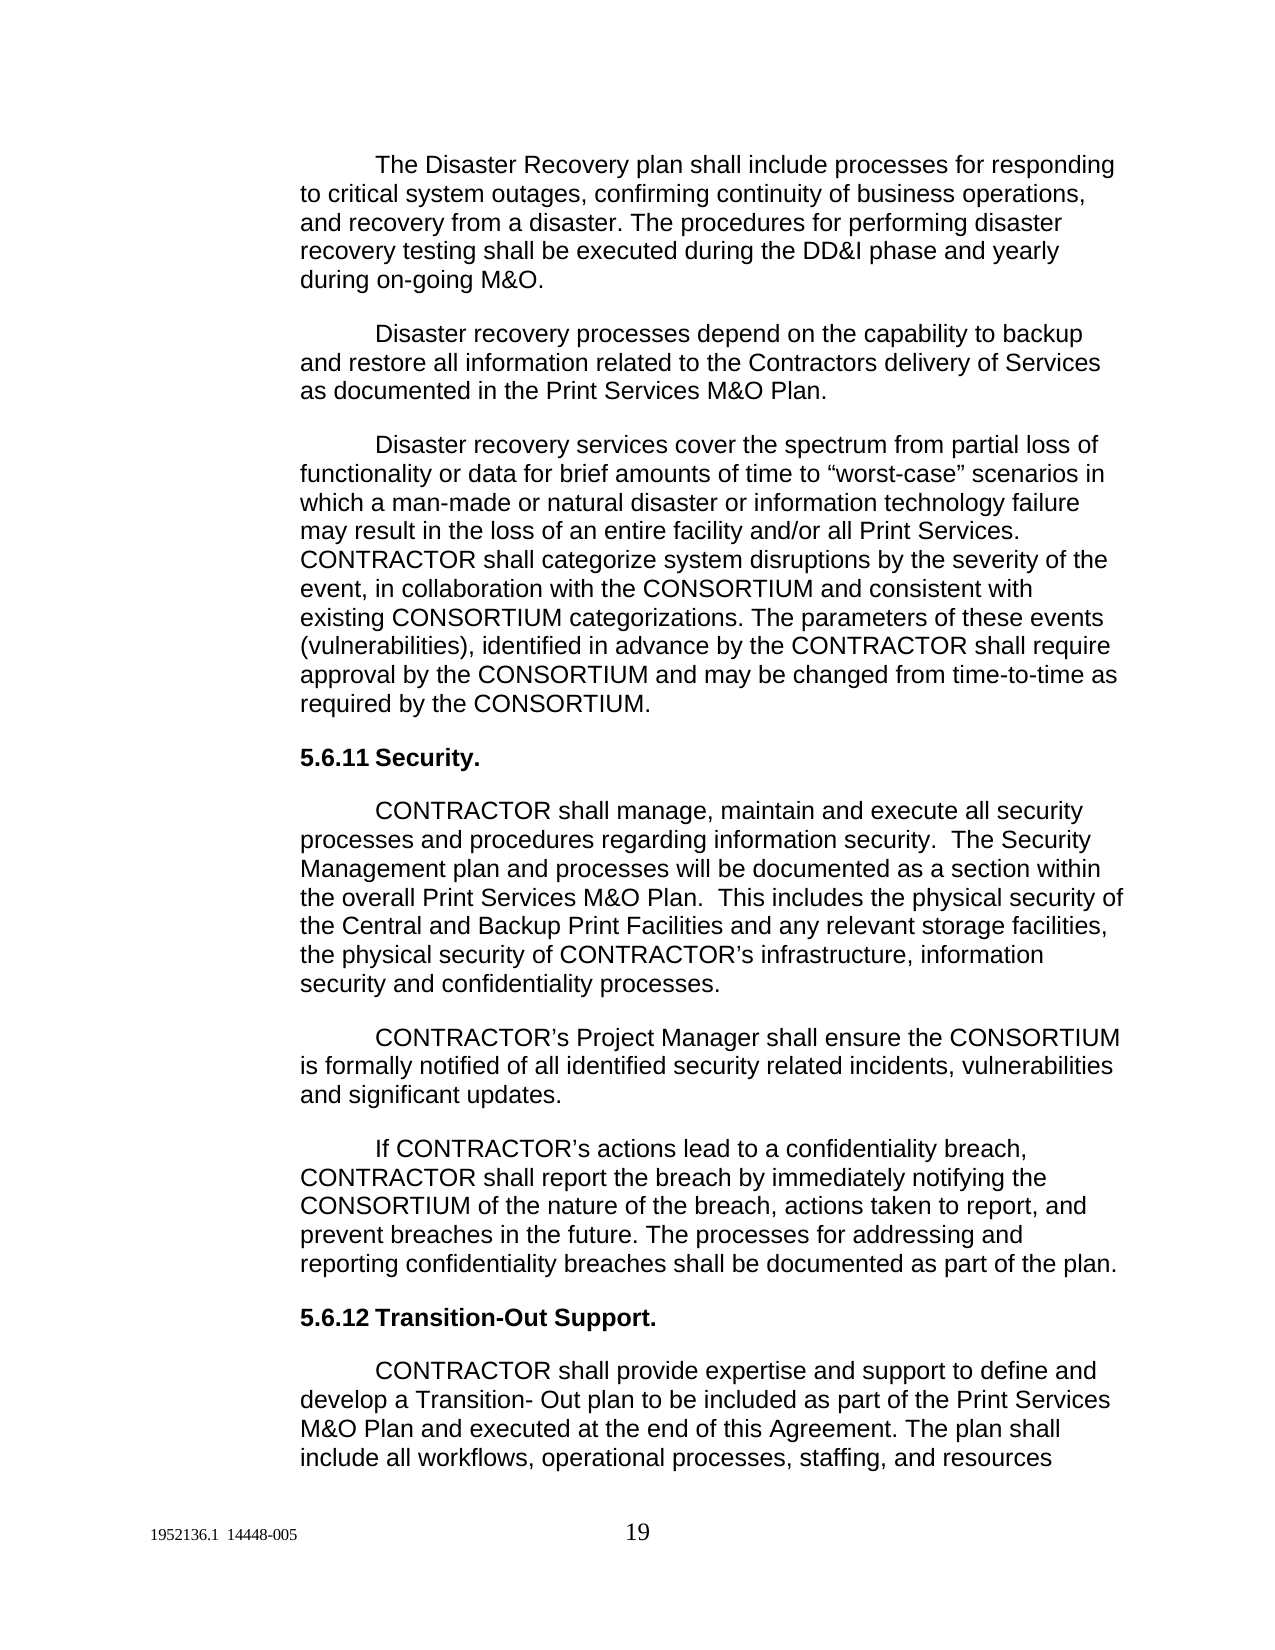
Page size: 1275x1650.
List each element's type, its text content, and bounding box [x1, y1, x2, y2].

text Disaster recovery services cover the spectrum from partial loss of functionality or data for brief amounts of time to “worst-case” scenarios in which a man-made or natural disaster or information technology failure may result in the loss of an entire facility and/or all Print Services. CONTRACTOR shall categorize system disruptions by the severity of the event, in collaboration with the CONSORTIUM and consistent with existing CONSORTIUM categorizations. The parameters of these events (vulnerabilities), identified in advance by the CONTRACTOR shall require approval by the CONSORTIUM and may be changed from time-to-time as required by the CONSORTIUM. [300, 430, 1125, 717]
text The Disaster Recovery plan shall include processes for responding to critical system outages, confirming continuity of business operations, and recovery from a disaster. The procedures for performing disaster recovery testing shall be executed during the DD&I phase and yearly during on-going M&O. [300, 150, 1125, 294]
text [300, 1356, 1125, 1471]
text CONTRACTOR shall manage, maintain and execute all security processes and procedures regarding information security. The Security Management plan and processes will be documented as a section within the overall Print Services M&O Plan. This includes the physical security of the Central and Backup Print Facilities and any relevant storage facilities, the physical security of CONTRACTOR’s infrastructure, information security and confidentiality processes. [300, 796, 1125, 997]
text Disaster recovery processes depend on the capability to backup and restore all information related to the Contractors delivery of Services as documented in the Print Services M&O Plan. [300, 319, 1125, 405]
text CONTRACTOR’s Project Manager shall ensure the CONSORTIUM is formally notified of all identified security related incidents, vulnerabilities and significant updates. [300, 1022, 1125, 1109]
text Transition-Out Support. [300, 1302, 1125, 1331]
text Security. [300, 742, 1125, 771]
text If CONTRACTOR’s actions lead to a confidentiality breach, CONTRACTOR shall report the breach by immediately notifying the CONSORTIUM of the nature of the breach, actions taken to report, and prevent breaches in the future. The processes for addressing and reporting confidentiality breaches shall be documented as part of the plan. [300, 1134, 1125, 1277]
